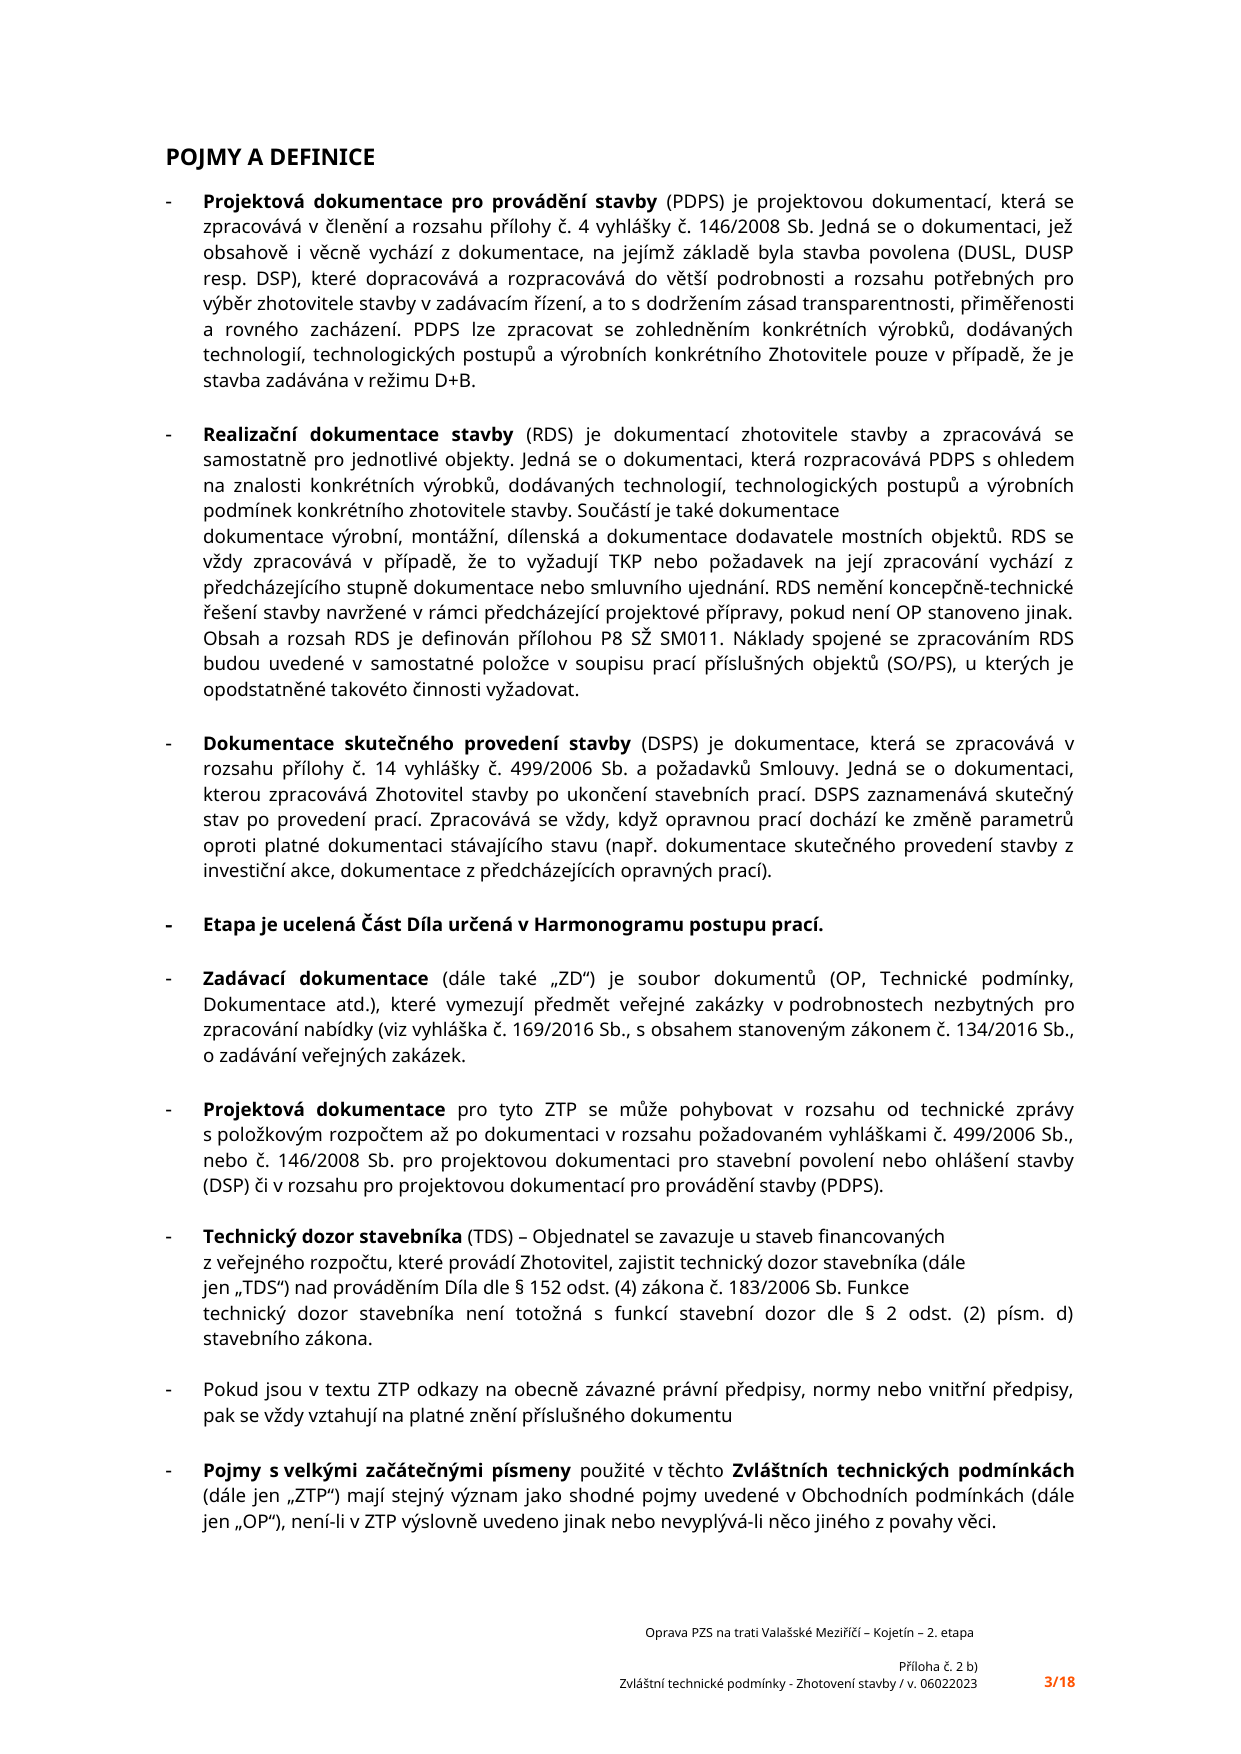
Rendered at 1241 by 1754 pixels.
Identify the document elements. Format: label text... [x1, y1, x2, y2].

list Pojmy s velkými začátečnými písmeny použité v těchto Zvláštních technických podmínkách (dále jen „ZTP“) mají stejný význam jako shodné pojmy uvedené v Obchodních podmínkách (dále jen „OP“), není-li v ZTP výslovně uvedeno jinak nebo nevyplývá-li něco jiného z povahy věci. [165, 1457, 1075, 1534]
text Pojmy a definice [165, 141, 1075, 173]
list Zadávací dokumentace (dále také „ZD“) je soubor dokumentů (OP, Technické podmínky, Dokumentace atd.), které vymezují předmět veřejné zakázky v podrobnostech nezbytných pro zpracování nabídky (viz vyhláška č. 169/2016 Sb., s obsahem stanoveným zákonem č. 134/2016 Sb., o zadávání veřejných zakázek. [165, 966, 1075, 1068]
list Etapa je ucelená Část Díla určená v Harmonogramu postupu prací. [165, 912, 1075, 937]
text technický dozor stavebníka není totožná s funkcí stavební dozor dle § 2 odst. (2) písm. d) stavebního zákona. [203, 1300, 1075, 1351]
text z veřejného rozpočtu, které provádí Zhotovitel, zajistit technický dozor stavebníka (dále [203, 1249, 1075, 1275]
text dokumentace výrobní, montážní, dílenská a dokumentace dodavatele mostních objektů. RDS se vždy zpracovává v případě, že to vyžadují TKP nebo požadavek na její zpracování vychází z předcházejícího stupně dokumentace nebo smluvního ujednání. RDS nemění koncepčně-technické řešení stavby navržené v rámci předcházející projektové přípravy, pokud není OP stanoveno jinak. Obsah a rozsah RDS je definován přílohou P8 SŽ SM011. Náklady spojené se zpracováním RDS budou uvedené v samostatné položce v soupisu prací příslušných objektů (SO/PS), u kterých je opodstatněné takovéto činnosti vyžadovat. [203, 523, 1075, 702]
list Projektová dokumentace pro provádění stavby (PDPS) je projektovou dokumentací, která se zpracovává v členění a rozsahu přílohy č. 4 vyhlášky č. 146/2008 Sb. Jedná se o dokumentaci, jež obsahově i věcně vychází z dokumentace, na jejímž základě byla stavba povolena (DUSL, DUSP resp. DSP), které dopracovává a rozpracovává do větší podrobnosti a rozsahu potřebných pro výběr zhotovitele stavby v zadávacím řízení, a to s dodržením zásad transparentnosti, přiměřenosti a rovného zacházení. PDPS lze zpracovat se zohledněním konkrétních výrobků, dodávaných technologií, technologických postupů a výrobních konkrétního Zhotovitele pouze v případě, že je stavba zadávána v režimu D+B. [165, 188, 1075, 392]
list Projektová dokumentace pro tyto ZTP se může pohybovat v rozsahu od technické zprávy s položkovým rozpočtem až po dokumentaci v rozsahu požadovaném vyhláškami č. 499/2006 Sb., nebo č. 146/2008 Sb. pro projektovou dokumentaci pro stavební povolení nebo ohlášení stavby (DSP) či v rozsahu pro projektovou dokumentací pro provádění stavby (PDPS). [165, 1096, 1075, 1198]
list Realizační dokumentace stavby (RDS) je dokumentací zhotovitele stavby a zpracovává se samostatně pro jednotlivé objekty. Jedná se o dokumentaci, která rozpracovává PDPS s ohledem na znalosti konkrétních výrobků, dodávaných technologií, technologických postupů a výrobních podmínek konkrétního zhotovitele stavby. Součástí je také dokumentace [165, 421, 1075, 523]
list Technický dozor stavebníka (TDS) – Objednatel se zavazuje u staveb financovaných [165, 1224, 1075, 1249]
text jen „TDS“) nad prováděním Díla dle § 152 odst. (4) zákona č. 183/2006 Sb. Funkce [203, 1275, 1075, 1300]
list Pokud jsou v textu ZTP odkazy na obecně závazné právní předpisy, normy nebo vnitřní předpisy, pak se vždy vztahují na platné znění příslušného dokumentu [165, 1377, 1075, 1428]
list Dokumentace skutečného provedení stavby (DSPS) je dokumentace, která se zpracovává v rozsahu přílohy č. 14 vyhlášky č. 499/2006 Sb. a požadavků Smlouvy. Jedná se o dokumentaci, kterou zpracovává Zhotovitel stavby po ukončení stavebních prací. DSPS zaznamenává skutečný stav po provedení prací. Zpracovává se vždy, když opravnou prací dochází ke změně parametrů oproti platné dokumentaci stávajícího stavu (např. dokumentace skutečného provedení stavby z investiční akce, dokumentace z předcházejících opravných prací). [165, 730, 1075, 883]
